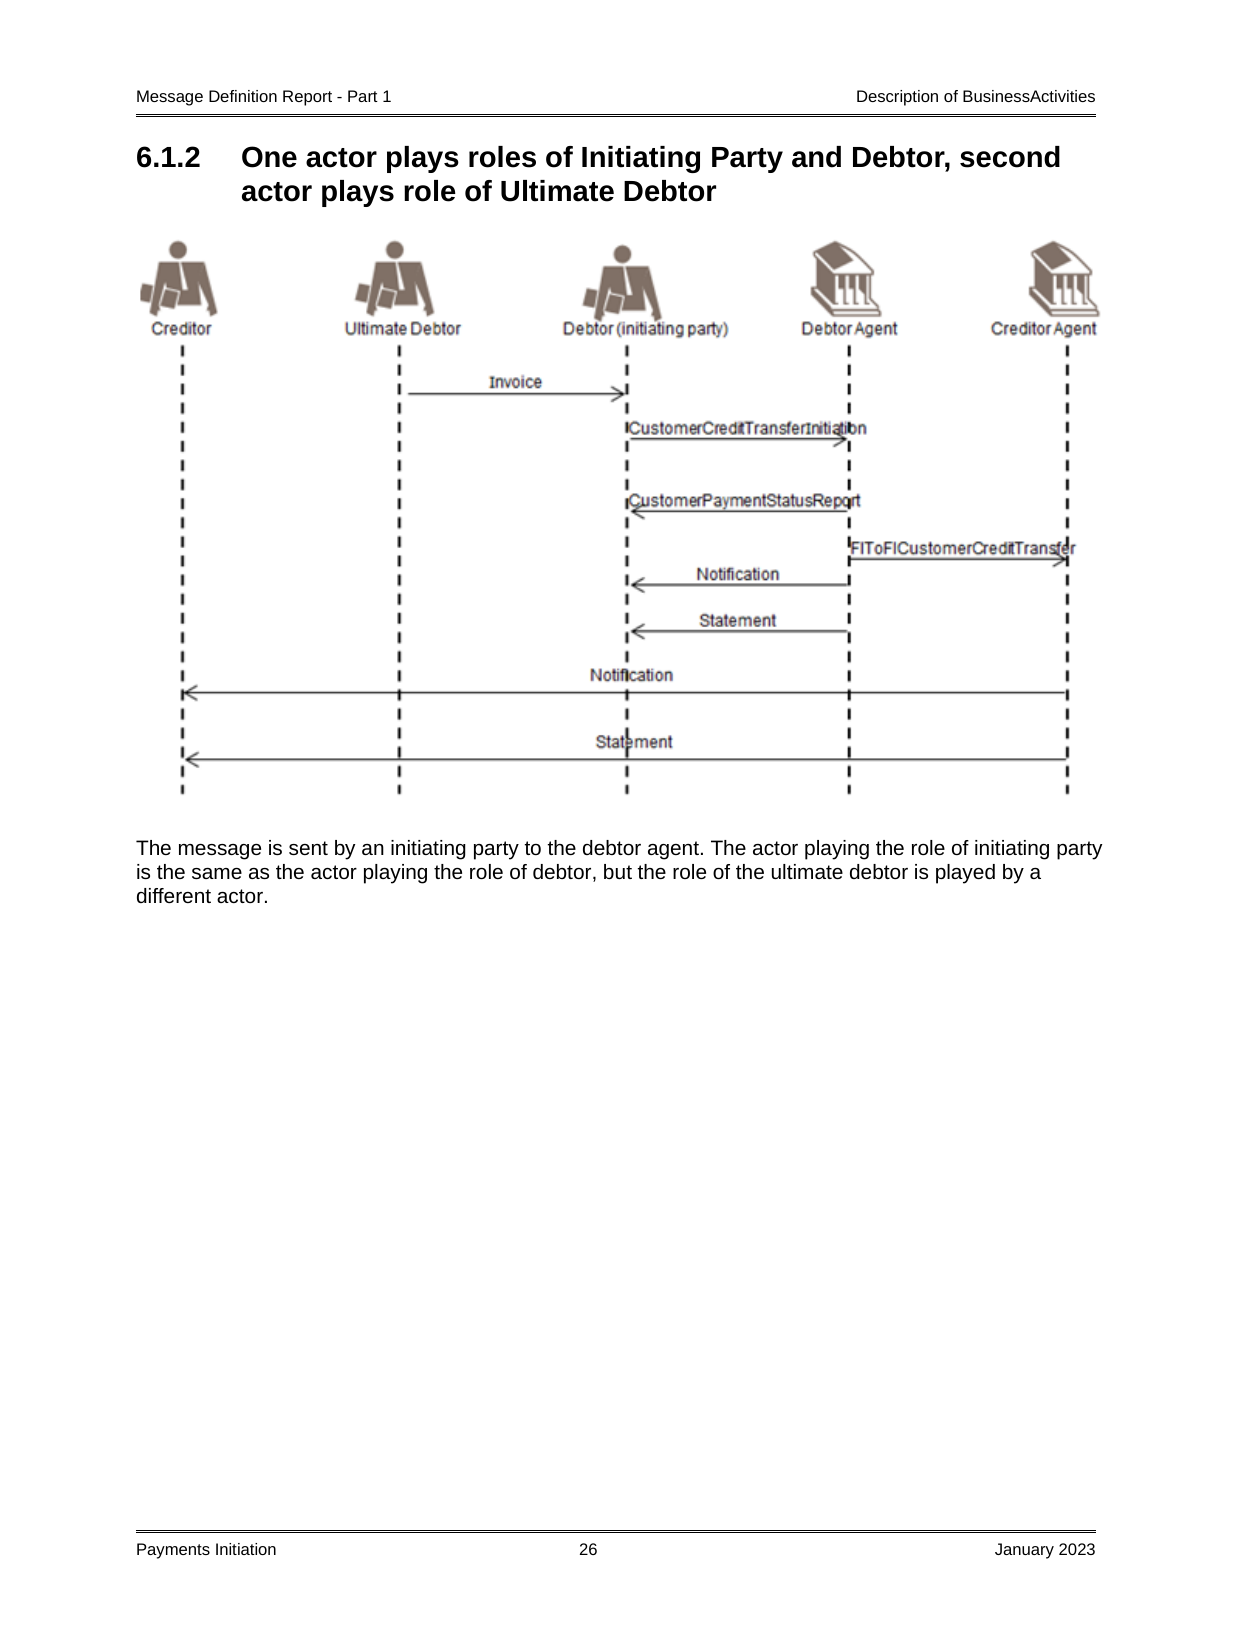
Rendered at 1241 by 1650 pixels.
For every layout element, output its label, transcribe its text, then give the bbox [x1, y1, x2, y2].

subtitle One actor plays roles of Initiating Party and Debtor, second actor plays role of Ultimate Debtor [136, 141, 1104, 208]
text The message is sent by an initiating party to the debtor agent. The actor playing the role of initiating party is the same as the actor playing the role of debtor, but the role of the ultimate debtor is played by a different actor. [136, 836, 1104, 908]
picture [136, 232, 1104, 799]
